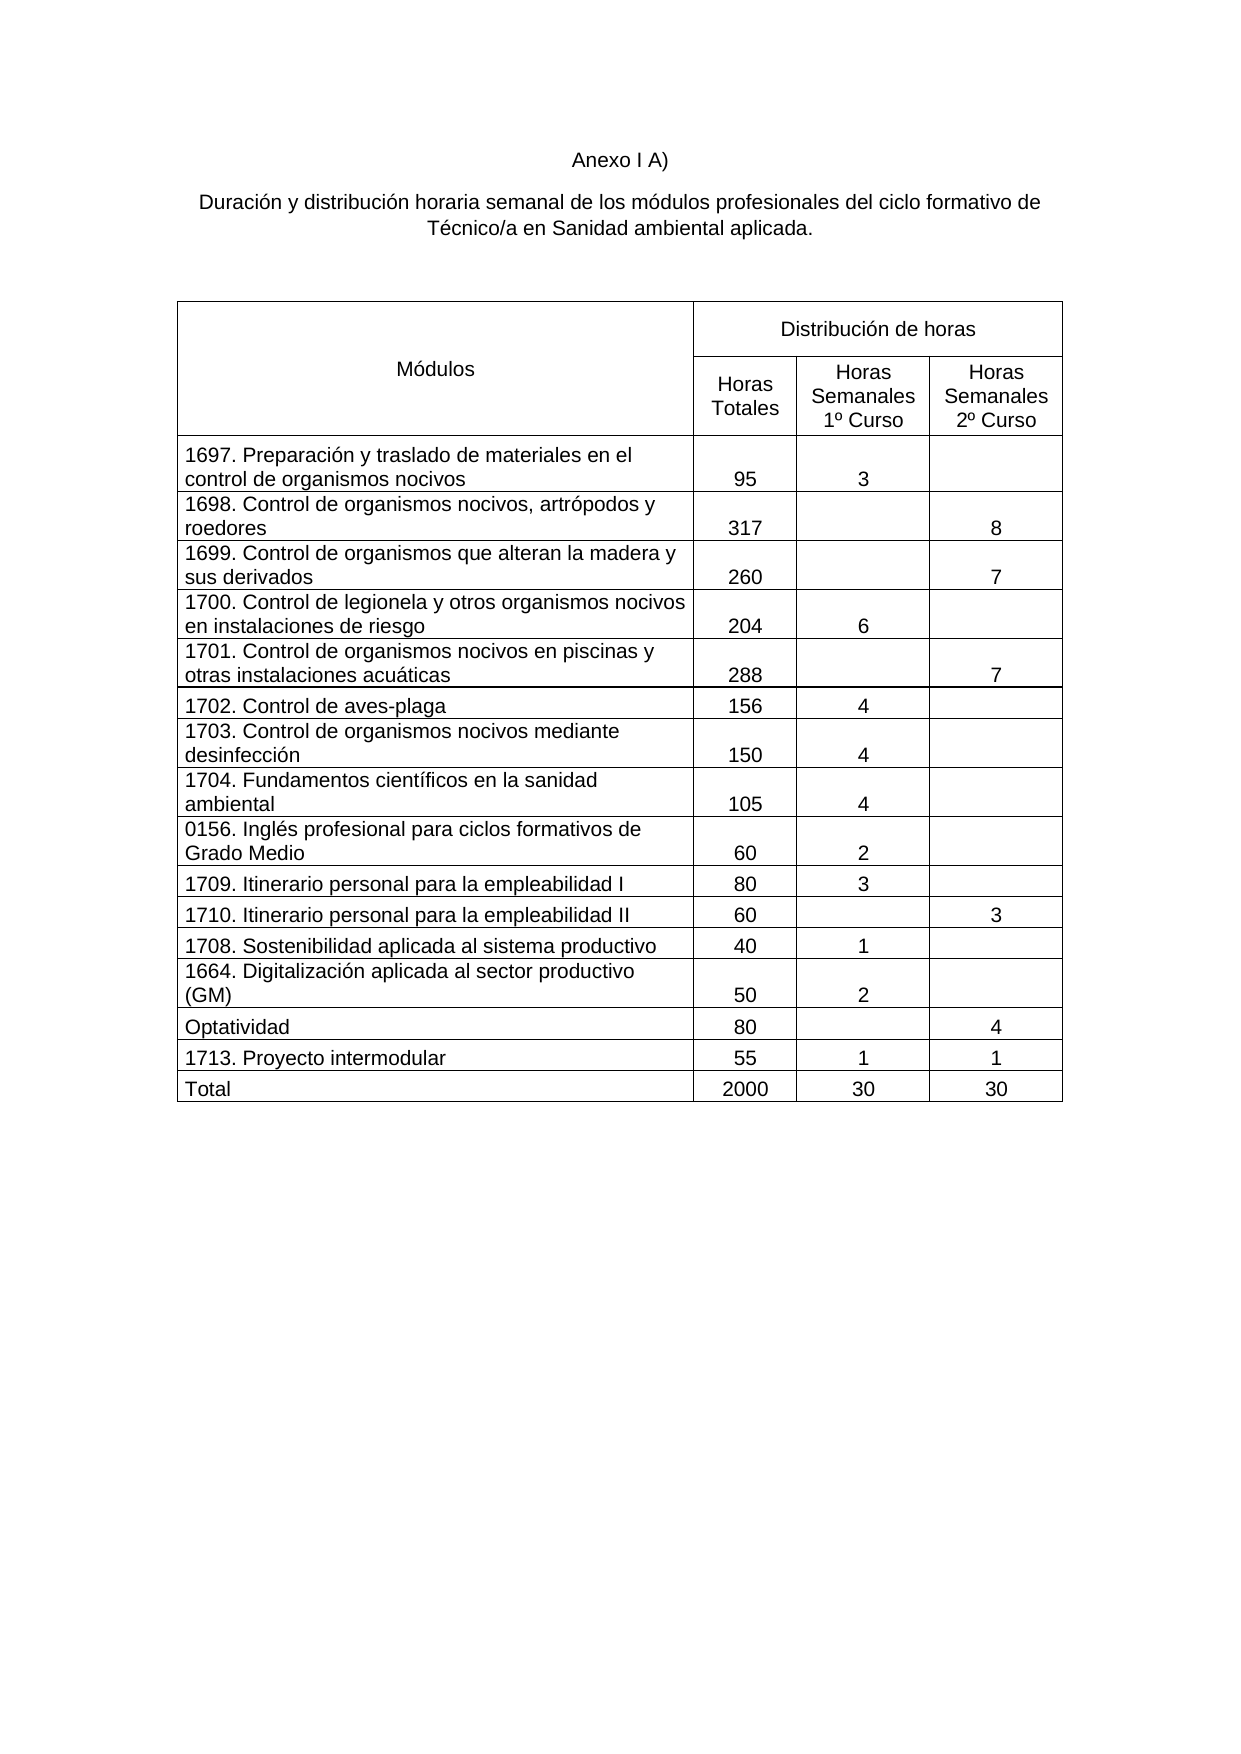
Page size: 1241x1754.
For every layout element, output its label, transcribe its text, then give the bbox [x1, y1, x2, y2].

table_cell 8 [930, 492, 1062, 539]
table_cell Total [178, 1071, 693, 1101]
table_cell [930, 436, 1062, 491]
table_cell 1713. Proyecto intermodular [178, 1040, 693, 1070]
table_cell 3 [930, 897, 1062, 927]
table_cell 4 [797, 688, 929, 718]
table_cell 1701. Control de organismos nocivos en piscinas y otras instalaciones acuáticas [178, 639, 693, 686]
table_cell 1710. Itinerario personal para la empleabilidad II [178, 897, 693, 927]
table_cell Horas Totales [694, 357, 796, 435]
table_cell 30 [797, 1071, 929, 1101]
table_cell [930, 768, 1062, 816]
table_cell 4 [930, 1008, 1062, 1038]
table_cell 1709. Itinerario personal para la empleabilidad I [178, 866, 693, 896]
table_cell [930, 928, 1062, 958]
table_cell 0156. Inglés profesional para ciclos formativos de Grado Medio [178, 817, 693, 864]
table_cell 1699. Control de organismos que alteran la madera y sus derivados [178, 541, 693, 588]
table_cell 7 [930, 541, 1062, 588]
table_cell 6 [797, 590, 929, 637]
table_cell [930, 719, 1062, 767]
table_cell 1664. Digitalización aplicada al sector productivo (GM) [178, 959, 693, 1007]
table_cell 1702. Control de aves-plaga [178, 688, 693, 718]
table_cell 1 [797, 928, 929, 958]
table_cell 288 [694, 639, 796, 686]
table_cell 105 [694, 768, 796, 816]
table_cell 50 [694, 959, 796, 1007]
table_cell [797, 1008, 929, 1038]
table_cell 80 [694, 1008, 796, 1038]
table_cell 1703. Control de organismos nocivos mediante desinfección [178, 719, 693, 767]
table_cell 150 [694, 719, 796, 767]
table_cell 3 [797, 436, 929, 491]
table_cell 1 [797, 1040, 929, 1070]
table_cell 55 [694, 1040, 796, 1070]
table_cell [797, 541, 929, 588]
table_cell [930, 866, 1062, 896]
table_cell 204 [694, 590, 796, 637]
table_cell 1708. Sostenibilidad aplicada al sistema productivo [178, 928, 693, 958]
table_cell 30 [930, 1071, 1062, 1101]
table_cell 1700. Control de legionela y otros organismos nocivos en instalaciones de riesgo [178, 590, 693, 637]
table_cell 317 [694, 492, 796, 539]
table_header Distribución de horas [694, 302, 1062, 356]
table_cell 7 [930, 639, 1062, 686]
table_cell 2000 [694, 1071, 796, 1101]
table_cell 2 [797, 959, 929, 1007]
table_cell [797, 639, 929, 686]
table_cell 1698. Control de organismos nocivos, artrópodos y roedores [178, 492, 693, 539]
table_cell [930, 590, 1062, 637]
table_cell 95 [694, 436, 796, 491]
table_cell [797, 897, 929, 927]
text Anexo I A) [177, 148, 1063, 172]
table_cell 4 [797, 768, 929, 816]
table_cell 2 [797, 817, 929, 864]
text Duración y distribución horaria semanal de los módulos profesionales del ciclo formativo de Técnico/a en Sanidad ambiental aplicada. [177, 190, 1063, 240]
table_cell 60 [694, 897, 796, 927]
table_cell [930, 959, 1062, 1007]
table_cell Horas Semanales 1º Curso [797, 357, 929, 435]
table_cell 260 [694, 541, 796, 588]
table_cell [797, 492, 929, 539]
table_cell 40 [694, 928, 796, 958]
table_cell 156 [694, 688, 796, 718]
table_cell 80 [694, 866, 796, 896]
table_cell 1704. Fundamentos científicos en la sanidad ambiental [178, 768, 693, 816]
table_cell [930, 688, 1062, 718]
table_cell 1697. Preparación y traslado de materiales en el control de organismos nocivos [178, 436, 693, 491]
table_cell 1 [930, 1040, 1062, 1070]
table_cell Optatividad [178, 1008, 693, 1038]
table_cell [930, 817, 1062, 864]
table_cell 4 [797, 719, 929, 767]
table_cell 3 [797, 866, 929, 896]
table_header Módulos [178, 302, 693, 435]
table_cell 60 [694, 817, 796, 864]
table_cell Horas Semanales 2º Curso [930, 357, 1062, 435]
